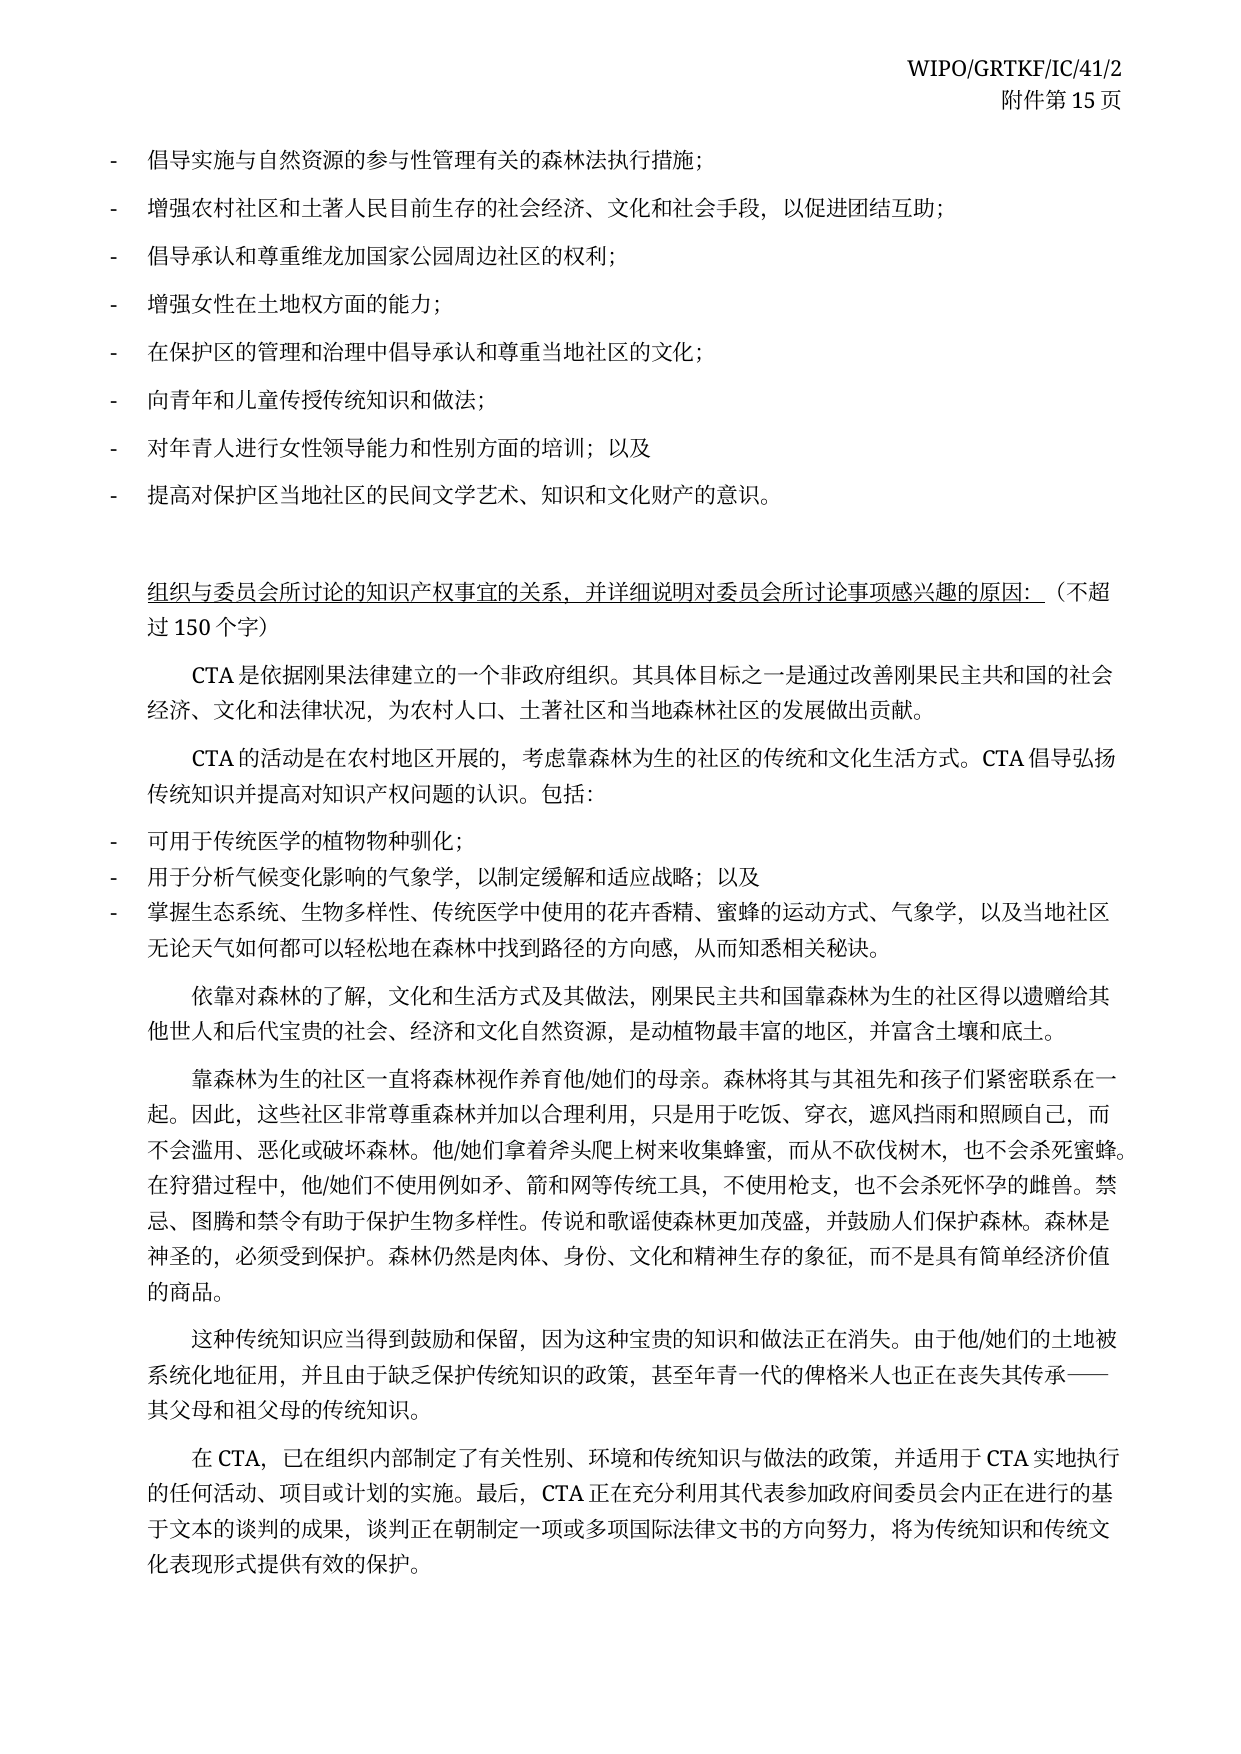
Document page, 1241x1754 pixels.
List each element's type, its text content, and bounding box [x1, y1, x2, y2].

list 增强农村社区和土著人民目前生存的社会经济、文化和社会手段，以促进团结互助； [110, 187, 1122, 223]
text 这种传统知识应当得到鼓励和保留，因为这种宝贵的知识和做法正在消失。由于他/她们的土地被系统化地征用，并且由于缺乏保护传统知识的政策，甚至年青一代的俾格米人也正在丧失其传承——其父母和祖父母的传统知识。 [148, 1319, 1122, 1425]
list 用于分析气候变化影响的气象学，以制定缓解和适应战略；以及 [110, 856, 1122, 892]
text 组织与委员会所讨论的知识产权事宜的关系，并详细说明对委员会所讨论事项感兴趣的原因：（不超过150个字） [148, 571, 1122, 642]
text 靠森林为生的社区一直将森林视作养育他/她们的母亲。森林将其与其祖先和孩子们紧密联系在一起。因此，这些社区非常尊重森林并加以合理利用，只是用于吃饭、穿衣，遮风挡雨和照顾自己，而不会滥用、恶化或破坏森林。他/她们拿着斧头爬上树来收集蜂蜜，而从不砍伐树木，也不会杀死蜜蜂。在狩猎过程中，他/她们不使用例如矛、箭和网等传统工具，不使用枪支，也不会杀死怀孕的雌兽。禁忌、图腾和禁令有助于保护生物多样性。传说和歌谣使森林更加茂盛，并鼓励人们保护森林。森林是神圣的，必须受到保护。森林仍然是肉体、身份、文化和精神生存的象征，而不是具有简单经济价值的商品。 [148, 1058, 1122, 1306]
list 倡导实施与自然资源的参与性管理有关的森林法执行措施； [110, 139, 1122, 175]
list 提高对保护区当地社区的民间文学艺术、知识和文化财产的意识。 [110, 475, 1122, 510]
text CTA的活动是在农村地区开展的，考虑靠森林为生的社区的传统和文化生活方式。CTA倡导弘扬传统知识并提高对知识产权问题的认识。包括： [148, 737, 1122, 808]
list 向青年和儿童传授传统知识和做法； [110, 379, 1122, 414]
text CTA是依据刚果法律建立的一个非政府组织。其具体目标之一是通过改善刚果民主共和国的社会经济、文化和法律状况，为农村人口、土著社区和当地森林社区的发展做出贡献。 [148, 654, 1122, 725]
text 依靠对森林的了解，文化和生活方式及其做法，刚果民主共和国靠森林为生的社区得以遗赠给其他世人和后代宝贵的社会、经济和文化自然资源，是动植物最丰富的地区，并富含土壤和底土。 [148, 975, 1122, 1046]
list 对年青人进行女性领导能力和性别方面的培训；以及 [110, 427, 1122, 462]
list 增强女性在土地权方面的能力； [110, 283, 1122, 319]
list 可用于传统医学的植物物种驯化； [110, 821, 1122, 856]
list 倡导承认和尊重维龙加国家公园周边社区的权利； [110, 235, 1122, 271]
text 在CTA，已在组织内部制定了有关性别、环境和传统知识与做法的政策，并适用于CTA实地执行的任何活动、项目或计划的实施。最后，CTA正在充分利用其代表参加政府间委员会内正在进行的基于文本的谈判的成果，谈判正在朝制定一项或多项国际法律文书的方向努力，将为传统知识和传统文化表现形式提供有效的保护。 [148, 1437, 1122, 1579]
list 掌握生态系统、生物多样性、传统医学中使用的花卉香精、蜜蜂的运动方式、气象学，以及当地社区无论天气如何都可以轻松地在森林中找到路径的方向感，从而知悉相关秘诀。 [110, 892, 1122, 962]
list 在保护区的管理和治理中倡导承认和尊重当地社区的文化； [110, 331, 1122, 367]
